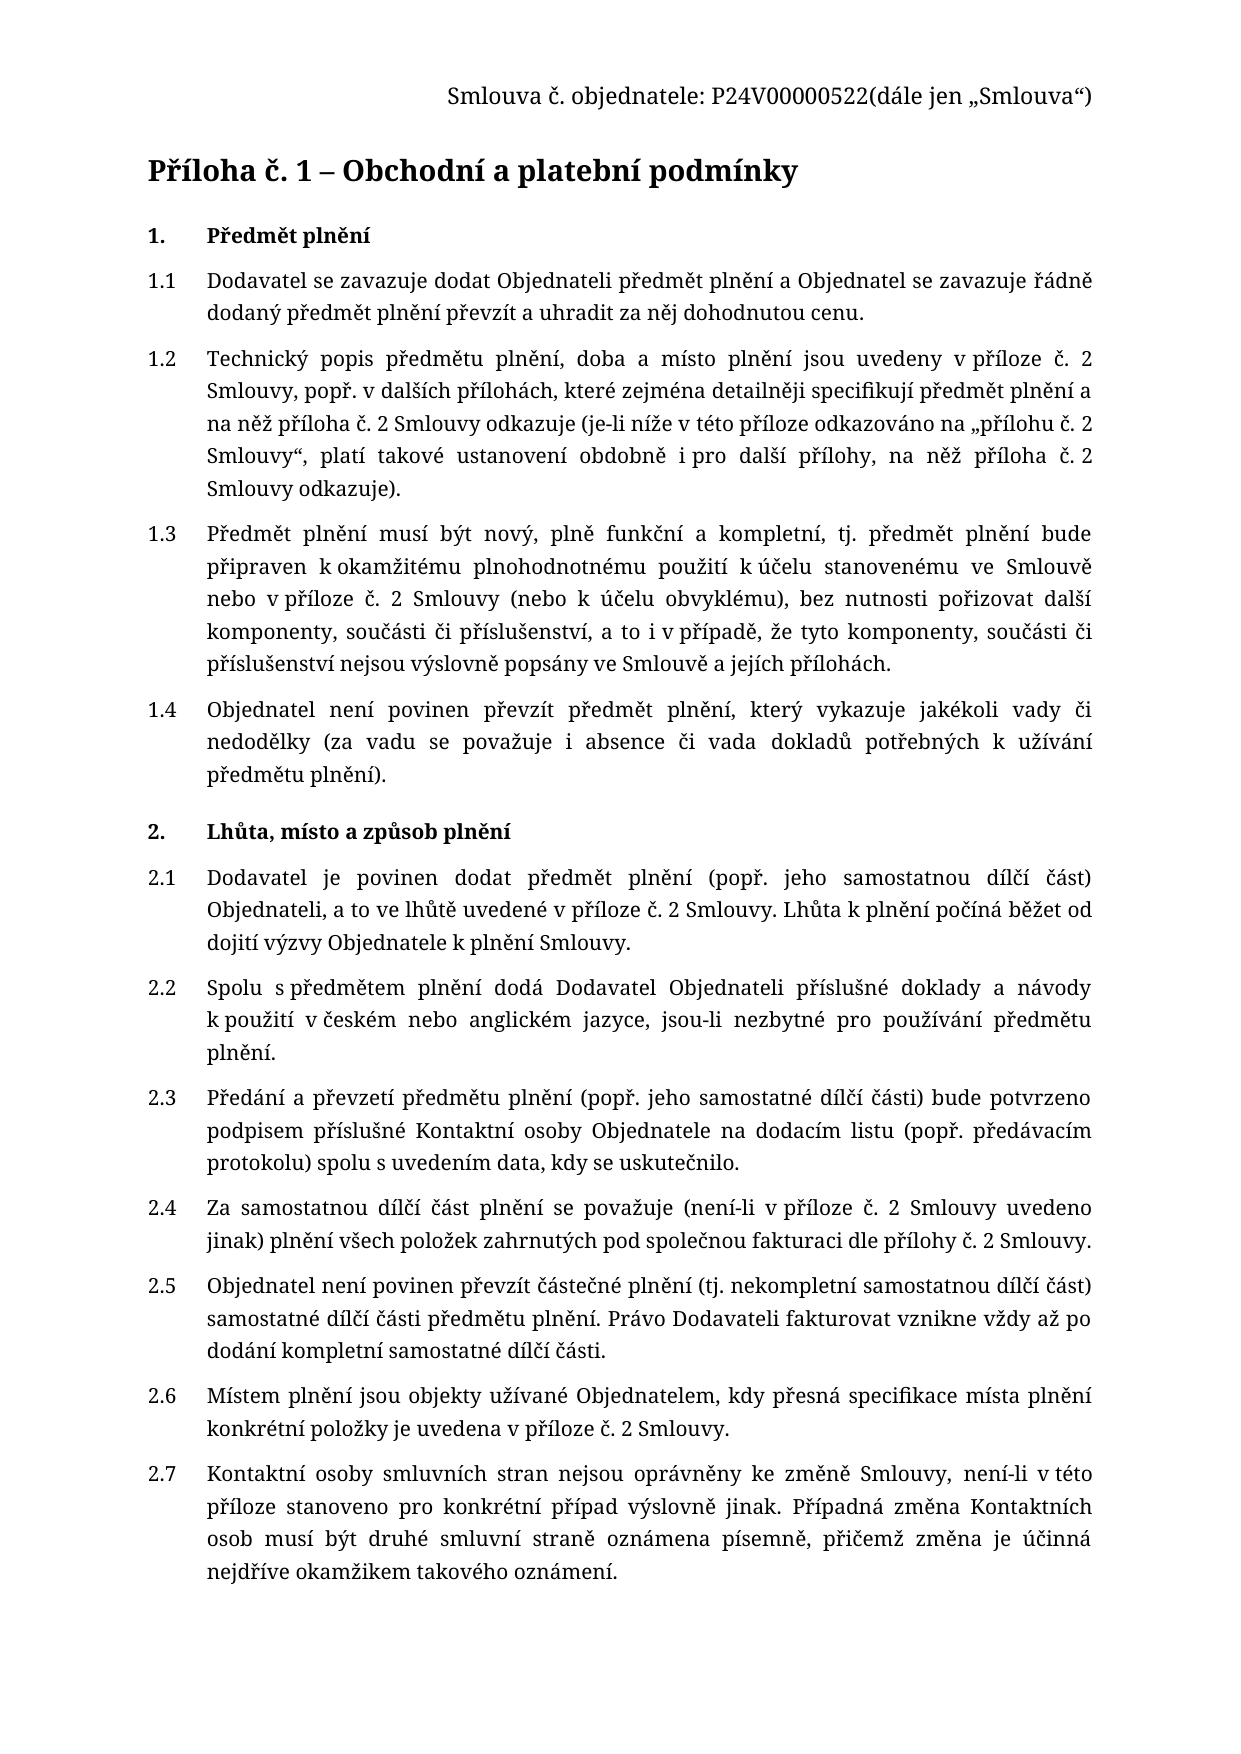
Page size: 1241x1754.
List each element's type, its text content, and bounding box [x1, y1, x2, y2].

list Dodavatel se zavazuje dodat Objednateli předmět plnění a Objednatel se zavazuje řádně dodaný předmět plnění převzít a uhradit za něj dohodnutou cenu. [148, 266, 1093, 327]
list Předmět plnění [148, 221, 1093, 249]
list Místem plnění jsou objekty užívané Objednatelem, kdy přesná specifikace místa plnění konkrétní položky je uvedena v příloze č. 2 Smlouvy. [148, 1382, 1093, 1443]
list Objednatel není povinen převzít částečné plnění (tj. nekompletní samostatnou dílčí část) samostatné dílčí části předmětu plnění. Právo Dodavateli fakturovat vznikne vždy až po dodání kompletní samostatné dílčí části. [148, 1271, 1093, 1365]
list Předání a převzetí předmětu plnění (popř. jeho samostatné dílčí části) bude potvrzeno podpisem příslušné Kontaktní osoby Objednatele na dodacím listu (popř. předávacím protokolu) spolu s uvedením data, kdy se uskutečnilo. [148, 1083, 1093, 1177]
list Kontaktní osoby smluvních stran nejsou oprávněny ke změně Smlouvy, není-li v této příloze stanoveno pro konkrétní případ výslovně jinak. Případná změna Kontaktních osob musí být druhé smluvní straně oznámena písemně, přičemž změna je účinná nejdříve okamžikem takového oznámení. [148, 1459, 1093, 1586]
list Technický popis předmětu plnění, doba a místo plnění jsou uvedeny v příloze č. 2 Smlouvy, popř. v dalších přílohách, které zejména detailněji specifikují předmět plnění a na něž příloha č. 2 Smlouvy odkazuje (je-li níže v této příloze odkazováno na „přílohu č. 2 Smlouvy“, platí takové ustanovení obdobně i pro další přílohy, na něž příloha č. 2 Smlouvy odkazuje). [148, 344, 1093, 502]
list Objednatel není povinen převzít předmět plnění, který vykazuje jakékoli vady či nedodělky (za vadu se považuje i absence či vada dokladů potřebných k užívání předmětu plnění). [148, 695, 1093, 788]
list Za samostatnou dílčí část plnění se považuje (není-li v příloze č. 2 Smlouvy uvedeno jinak) plnění všech položek zahrnutých pod společnou fakturaci dle přílohy č. 2 Smlouvy. [148, 1193, 1093, 1254]
text Příloha č. 1 – Obchodní a platební podmínky [148, 150, 1093, 190]
list Lhůta, místo a způsob plnění [148, 817, 1093, 846]
list Spolu s předmětem plnění dodá Dodavatel Objednateli příslušné doklady a návody k použití v českém nebo anglickém jazyce, jsou-li nezbytné pro používání předmětu plnění. [148, 973, 1093, 1067]
list Dodavatel je povinen dodat předmět plnění (popř. jeho samostatnou dílčí část) Objednateli, a to ve lhůtě uvedené v příloze č. 2 Smlouvy. Lhůta k plnění počíná běžet od dojití výzvy Objednatele k plnění Smlouvy. [148, 863, 1093, 956]
list Předmět plnění musí být nový, plně funkční a kompletní, tj. předmět plnění bude připraven k okamžitému plnohodnotnému použití k účelu stanovenému ve Smlouvě nebo v příloze č. 2 Smlouvy (nebo k účelu obvyklému), bez nutnosti pořizovat další komponenty, součásti či příslušenství, a to i v případě, že tyto komponenty, součásti či příslušenství nejsou výslovně popsány ve Smlouvě a jejích přílohách. [148, 519, 1093, 678]
